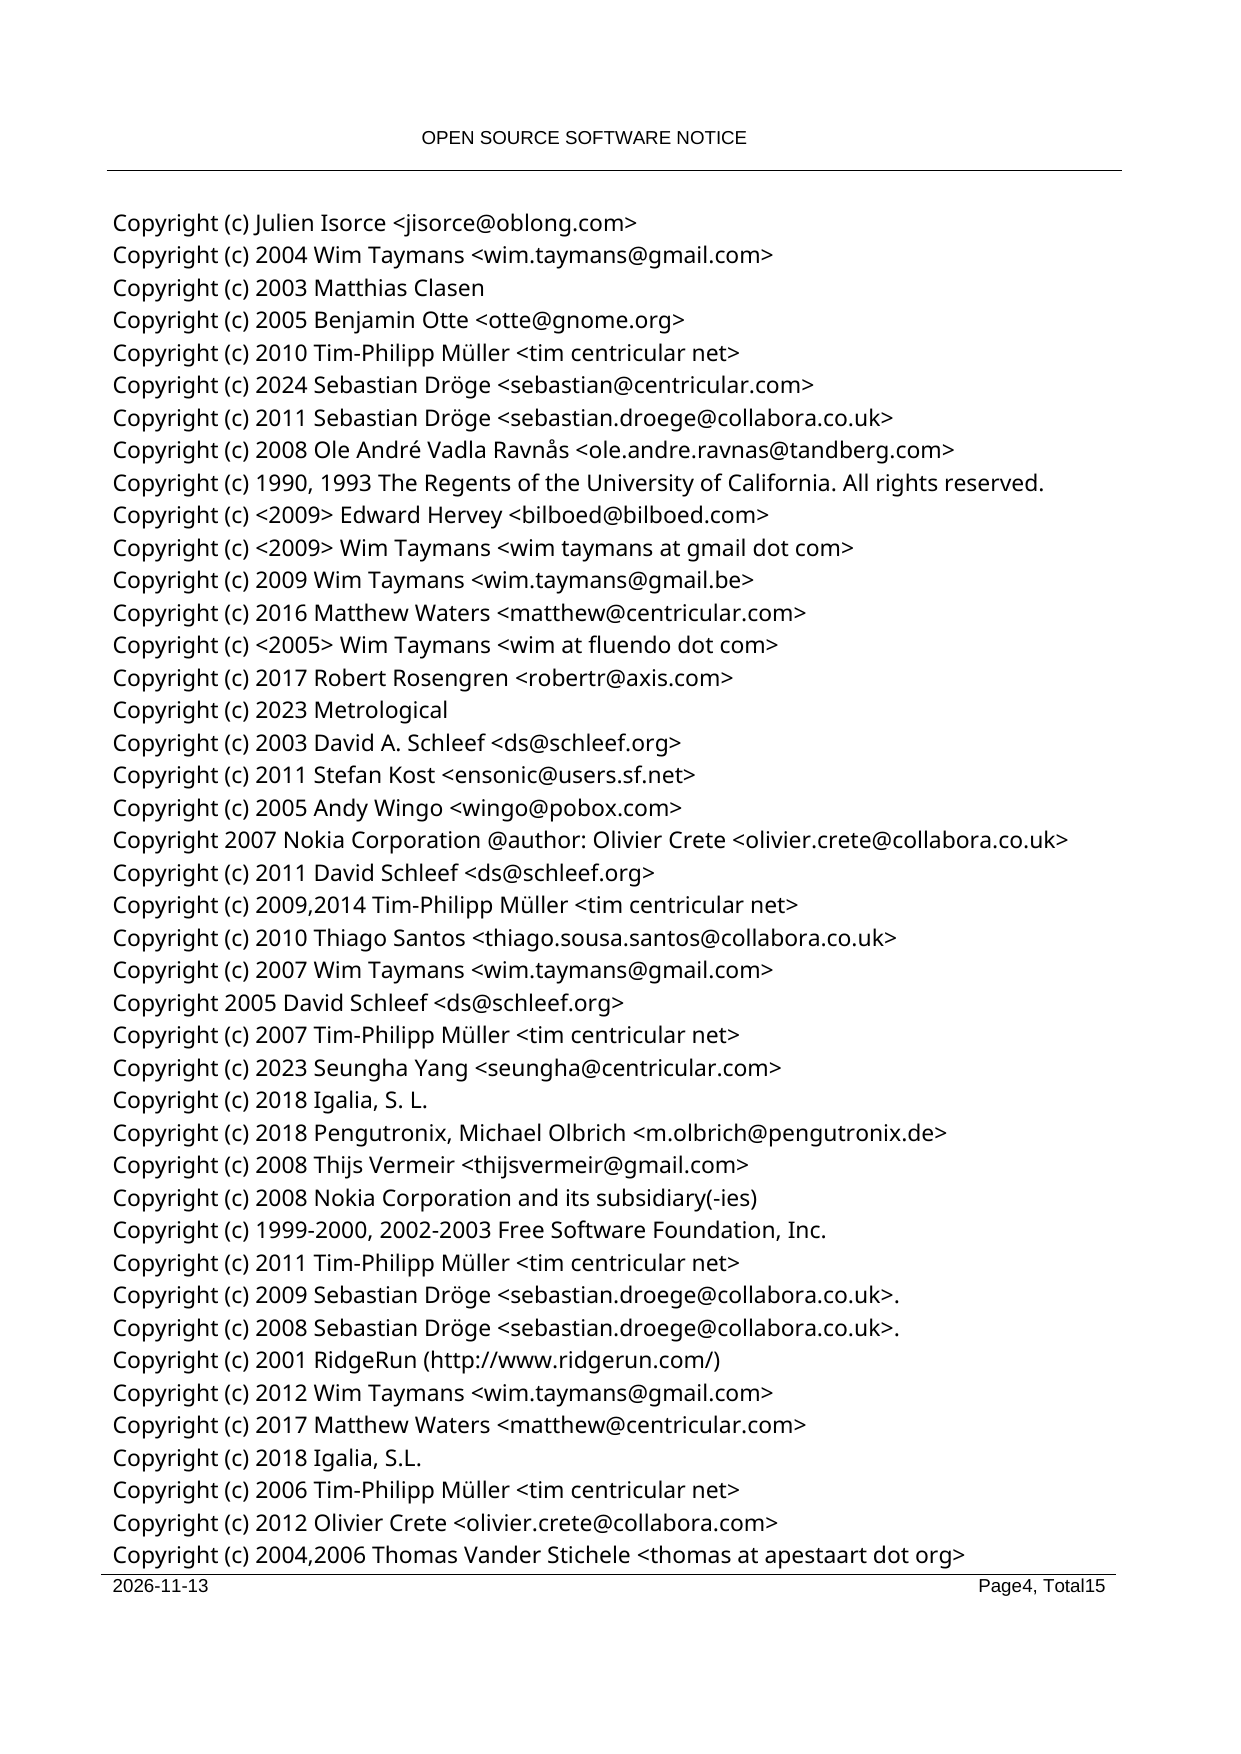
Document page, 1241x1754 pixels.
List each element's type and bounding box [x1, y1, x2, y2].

text [112, 206, 1128, 1571]
